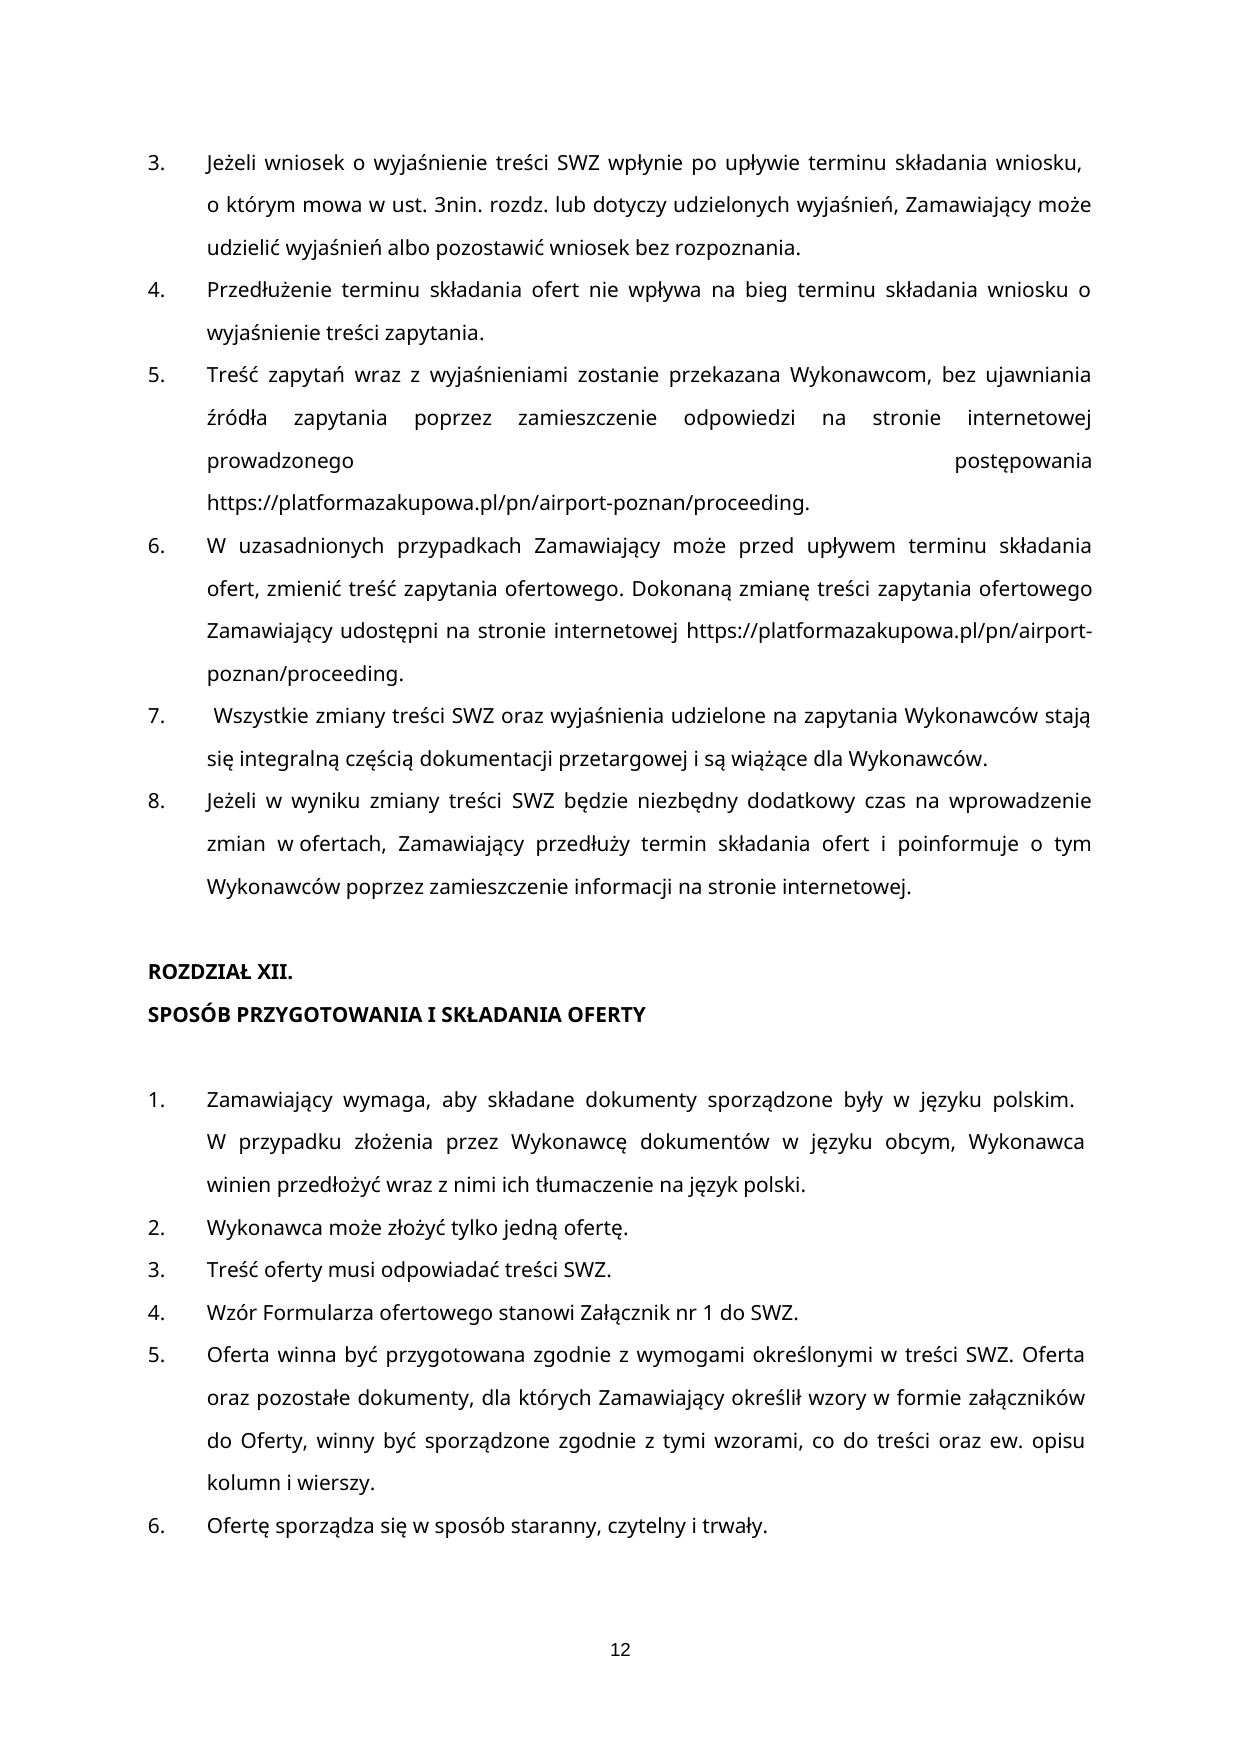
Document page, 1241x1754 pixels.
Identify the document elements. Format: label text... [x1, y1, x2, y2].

list Ofertę sporządza się w sposób staranny, czytelny i trwały. [148, 1511, 1086, 1539]
list Treść zapytań wraz z wyjaśnieniami zostanie przekazana Wykonawcom, bez ujawniania źródła zapytania poprzez zamieszczenie odpowiedzi na stronie internetowej prowadzonego postępowania https://platformazakupowa.pl/pn/airport-poznan/proceeding. [148, 361, 1093, 517]
list W uzasadnionych przypadkach Zamawiający może przed upływem terminu składania ofert, zmienić treść zapytania ofertowego. Dokonaną zmianę treści zapytania ofertowego Zamawiający udostępni na stronie internetowej https://platformazakupowa.pl/pn/airport-poznan/proceeding. [148, 531, 1093, 687]
list Wszystkie zmiany treści SWZ oraz wyjaśnienia udzielone na zapytania Wykonawców stają się integralną częścią dokumentacji przetargowej i są wiążące dla Wykonawców. [148, 701, 1093, 772]
list Oferta winna być przygotowana zgodnie z wymogami określonymi w treści SWZ. Oferta oraz pozostałe dokumenty, dla których Zamawiający określił wzory w formie załączników do Oferty, winny być sporządzone zgodnie z tymi wzorami, co do treści oraz ew. opisu kolumn i wierszy. [148, 1341, 1086, 1497]
text SPOSÓB PRZYGOTOWANIA I SKŁADANIA OFERTY [148, 1000, 1093, 1028]
list Jeżeli wniosek o wyjaśnienie treści SWZ wpłynie po upływie terminu składania wniosku, o którym mowa w ust. 3nin. rozdz. lub dotyczy udzielonych wyjaśnień, Zamawiający może udzielić wyjaśnień albo pozostawić wniosek bez rozpoznania. [148, 148, 1093, 261]
list Wykonawca może złożyć tylko jedną ofertę. [148, 1213, 1086, 1241]
text ROZDZIAŁ XII. [148, 957, 1093, 986]
list Przedłużenie terminu składania ofert nie wpływa na bieg terminu składania wniosku o wyjaśnienie treści zapytania. [148, 275, 1093, 346]
list Jeżeli w wyniku zmiany treści SWZ będzie niezbędny dodatkowy czas na wprowadzenie zmian w ofertach, Zamawiający przedłuży termin składania ofert i poinformuje o tym Wykonawców poprzez zamieszczenie informacji na stronie internetowej. [148, 787, 1093, 900]
list Zamawiający wymaga, aby składane dokumenty sporządzone były w języku polskim. W przypadku złożenia przez Wykonawcę dokumentów w języku obcym, Wykonawca winien przedłożyć wraz z nimi ich tłumaczenie na język polski. [148, 1085, 1086, 1198]
list Treść oferty musi odpowiadać treści SWZ. [148, 1255, 1086, 1284]
list Wzór Formularza ofertowego stanowi Załącznik nr 1 do SWZ. [148, 1298, 1086, 1326]
